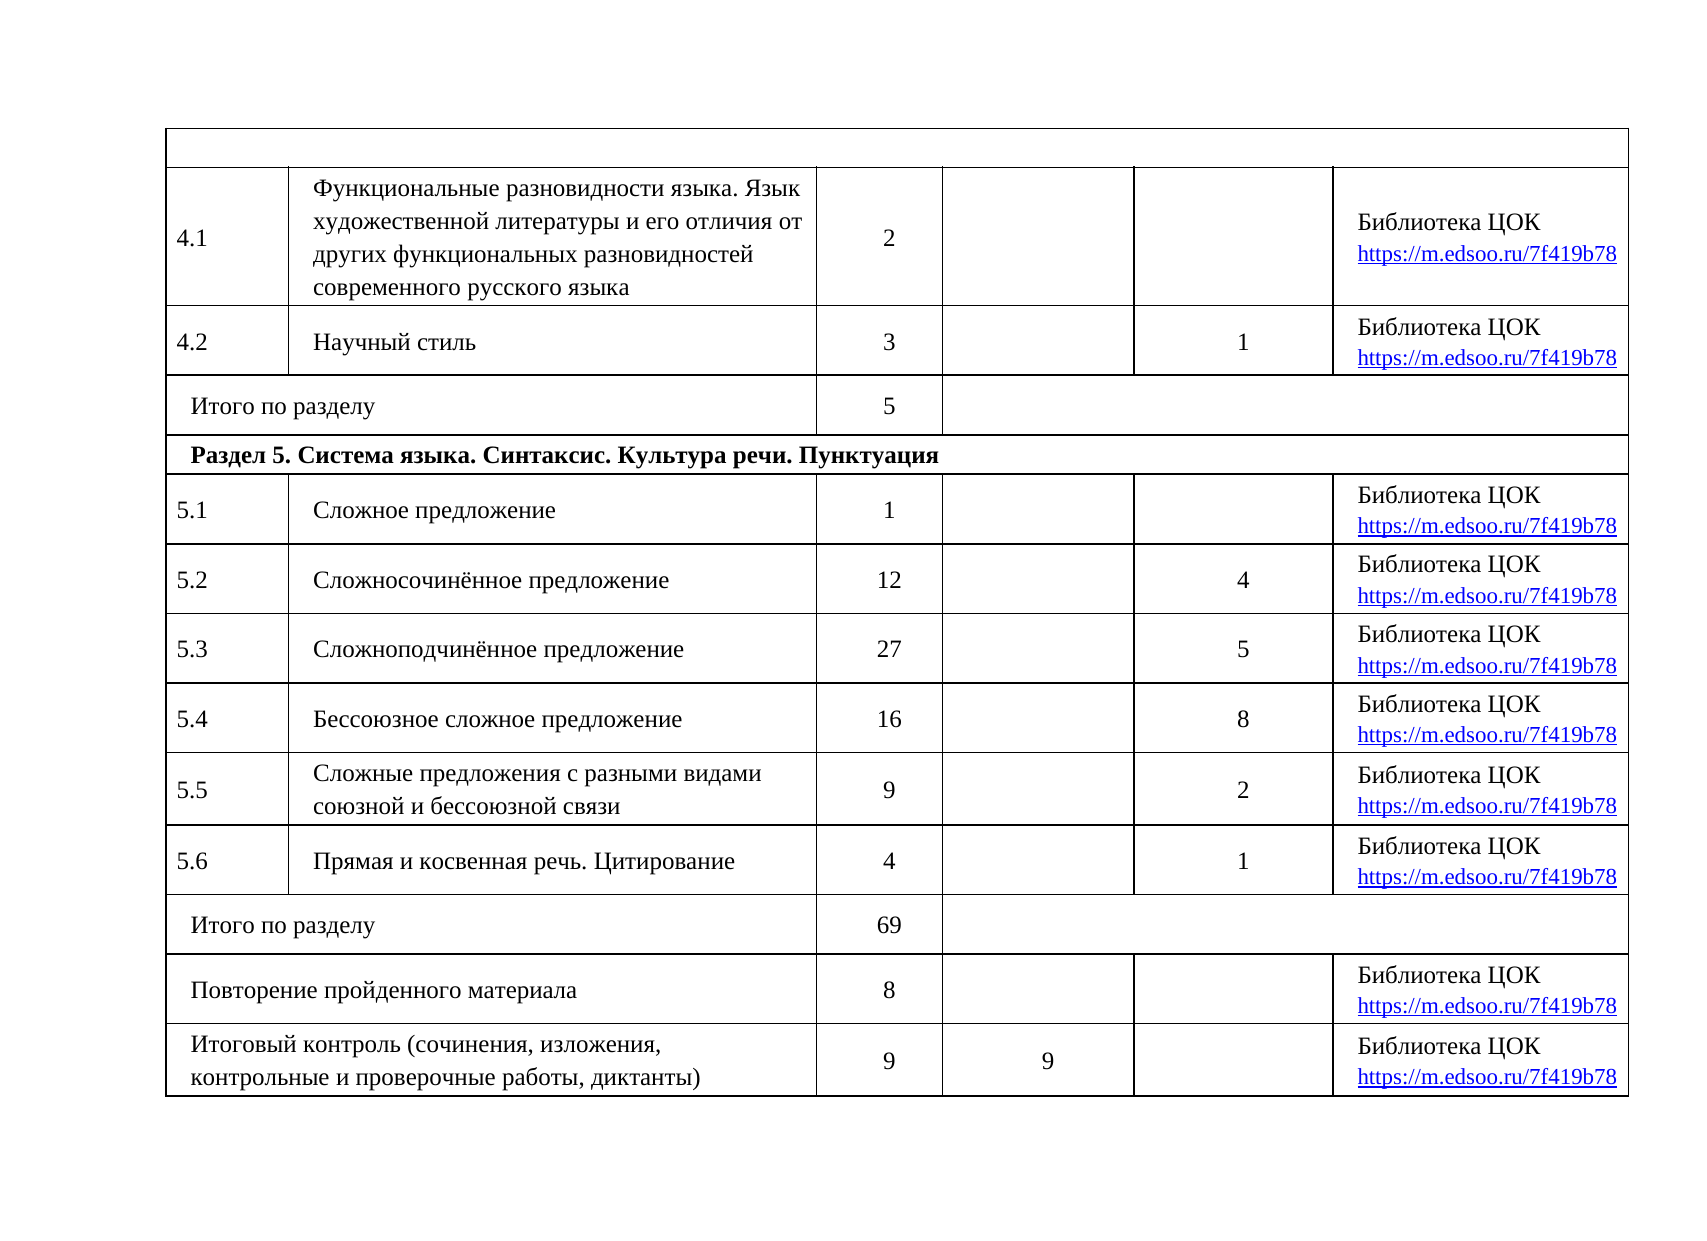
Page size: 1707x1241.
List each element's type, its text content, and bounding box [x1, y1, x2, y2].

table_cell Итого по разделу [167, 895, 816, 953]
table_cell Итого по разделу [167, 376, 816, 434]
table_cell Прямая и косвенная речь. Цитирование [289, 826, 816, 893]
table_cell Сложносочинённое предложение [289, 545, 816, 612]
table_cell 69 [817, 895, 942, 953]
table_cell 27 [817, 614, 942, 682]
table_cell 1 [1135, 826, 1332, 893]
table_cell Бессоюзное сложное предложение [289, 684, 816, 752]
table_cell Библиотека ЦОК https://m.edsoo.ru/7f419b78 [1334, 306, 1628, 374]
table_cell Библиотека ЦОК https://m.edsoo.ru/7f419b78 [1334, 826, 1628, 893]
table_cell 1 [817, 475, 942, 543]
table_cell 9 [943, 1024, 1133, 1095]
table_cell Библиотека ЦОК https://m.edsoo.ru/7f419b78 [1334, 684, 1628, 752]
table_cell 5.3 [167, 614, 288, 682]
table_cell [167, 129, 1628, 166]
table_cell 5.2 [167, 545, 288, 612]
table_cell [943, 306, 1133, 374]
table_cell [1135, 168, 1332, 305]
table_cell 5 [817, 376, 942, 434]
table_cell 1 [1135, 306, 1332, 374]
table_cell Сложное предложение [289, 475, 816, 543]
table_cell Библиотека ЦОК https://m.edsoo.ru/7f419b78 [1334, 955, 1628, 1023]
table_cell Научный стиль [289, 306, 816, 374]
table_cell [943, 684, 1133, 752]
table_cell 9 [817, 1024, 942, 1095]
table_cell Сложные предложения с разными видами союзной и бессоюзной связи [289, 753, 816, 824]
table_cell 5 [1135, 614, 1332, 682]
table_cell Повторение пройденного материала [167, 955, 816, 1023]
table_cell [943, 545, 1133, 612]
table_cell Библиотека ЦОК https://m.edsoo.ru/7f419b78 [1334, 753, 1628, 824]
table_cell Раздел 5. Система языка. Синтаксис. Культура речи. Пунктуация [167, 436, 1628, 473]
table_cell Итоговый контроль (сочинения, изложения, контрольные и проверочные работы, диктанты) [167, 1024, 816, 1095]
table_cell Библиотека ЦОК https://m.edsoo.ru/7f419b78 [1334, 614, 1628, 682]
table_cell [1135, 955, 1332, 1023]
table_cell [943, 895, 1628, 953]
table_cell Библиотека ЦОК https://m.edsoo.ru/7f419b78 [1334, 475, 1628, 543]
table_cell 5.6 [167, 826, 288, 893]
table_cell 8 [1135, 684, 1332, 752]
table_cell 4 [817, 826, 942, 893]
table_cell [943, 753, 1133, 824]
table_cell Библиотека ЦОК https://m.edsoo.ru/7f419b78 [1334, 1024, 1628, 1095]
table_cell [1334, 168, 1628, 305]
table_cell 9 [817, 753, 942, 824]
table_cell 4.2 [167, 306, 288, 374]
table_cell 8 [817, 955, 942, 1023]
table_cell 2 [1135, 753, 1332, 824]
table_cell [943, 475, 1133, 543]
table_cell [943, 614, 1133, 682]
table_cell Функциональные разновидности языка. Язык художественной литературы и его отличия от других функциональных разновидностей современного русского языка [289, 168, 816, 305]
table_cell [943, 955, 1133, 1023]
table_cell 16 [817, 684, 942, 752]
table_cell 5.1 [167, 475, 288, 543]
table_cell [943, 376, 1628, 434]
table_cell 4.1 [167, 168, 288, 305]
table_cell [943, 168, 1133, 305]
table_cell Библиотека ЦОК https://m.edsoo.ru/7f419b78 [1334, 545, 1628, 612]
table_cell 12 [817, 545, 942, 612]
table_cell Сложноподчинённое предложение [289, 614, 816, 682]
table_cell 4 [1135, 545, 1332, 612]
table_cell [1135, 1024, 1332, 1095]
table_cell 5.4 [167, 684, 288, 752]
table_cell 5.5 [167, 753, 288, 824]
table_cell [943, 826, 1133, 893]
table_cell 3 [817, 306, 942, 374]
table_cell 2 [817, 168, 942, 305]
table_cell [1135, 475, 1332, 543]
